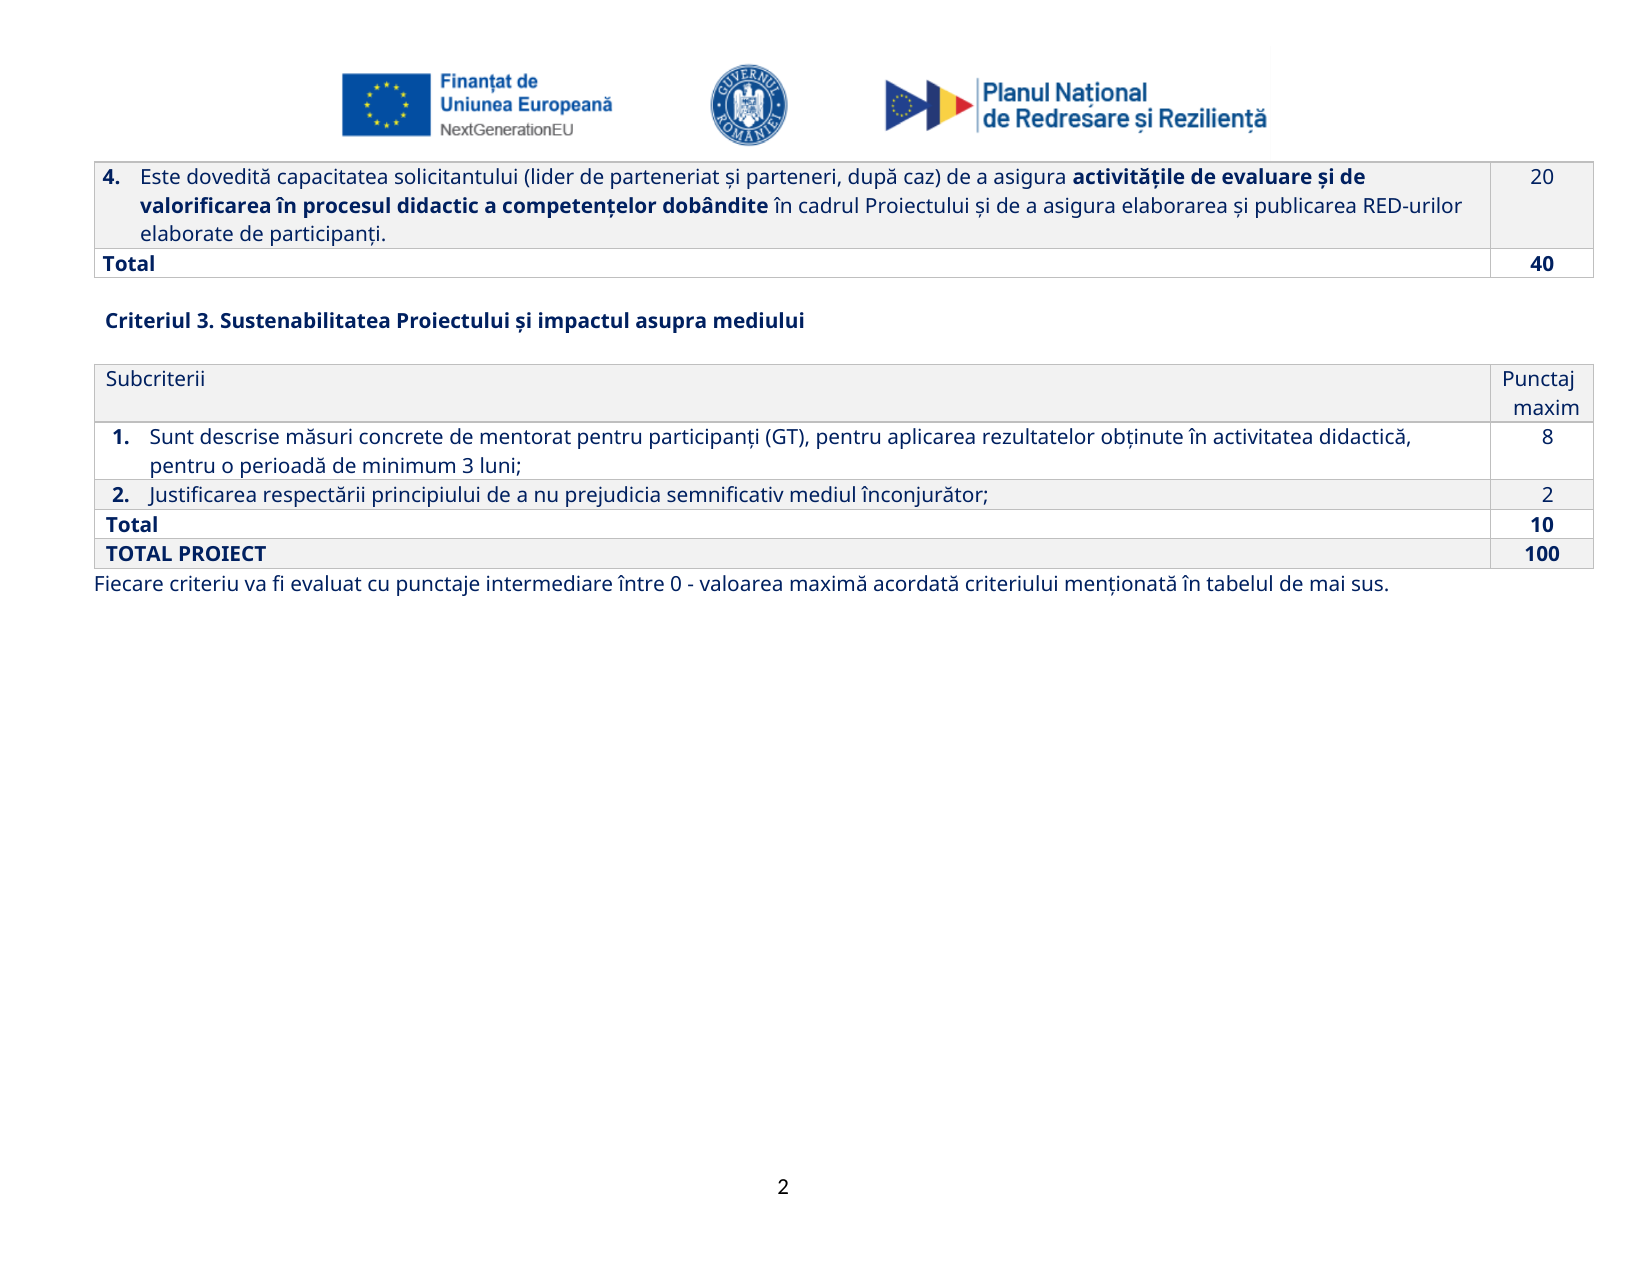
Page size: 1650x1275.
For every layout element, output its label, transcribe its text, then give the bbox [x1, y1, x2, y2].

table_header Punctaj maxim [1491, 365, 1593, 421]
picture [295, 46, 1271, 161]
table_cell 10 [1491, 510, 1593, 538]
table_cell 2 [1491, 480, 1593, 509]
table_header Subcriterii [95, 365, 1490, 421]
text Criteriul 3. Sustenabilitatea Proiectului și impactul asupra mediului [105, 307, 1472, 335]
table_cell Justificarea respectării principiului de a nu prejudicia semnificativ mediul înconjurător; [95, 480, 1490, 509]
table_cell Este dovedită capacitatea solicitantului (lider de parteneriat și parteneri, după caz) de a asigura activitățile de evaluare și de valorificarea în procesul didactic a competențelor dobândite în cadrul Proiectului și de a asigura elaborarea și publicarea RED-urilor elaborate de participanți. [95, 163, 1490, 248]
table_cell 8 [1491, 423, 1593, 479]
table_cell Sunt descrise măsuri concrete de mentorat pentru participanți (GT), pentru aplicarea rezultatelor obținute în activitatea didactică, pentru o perioadă de minimum 3 luni; [95, 423, 1490, 479]
table_cell TOTAL PROIECT [95, 539, 1490, 568]
table_cell 40 [1491, 249, 1593, 277]
table_cell 100 [1491, 539, 1593, 568]
table_cell 20 [1491, 163, 1593, 248]
table_cell Total [95, 249, 1490, 277]
text Fiecare criteriu va fi evaluat cu punctaje intermediare între 0 - valoarea maximă acordată criteriului menționată în tabelul de mai sus. [94, 569, 1472, 597]
table_cell Total [95, 510, 1490, 538]
